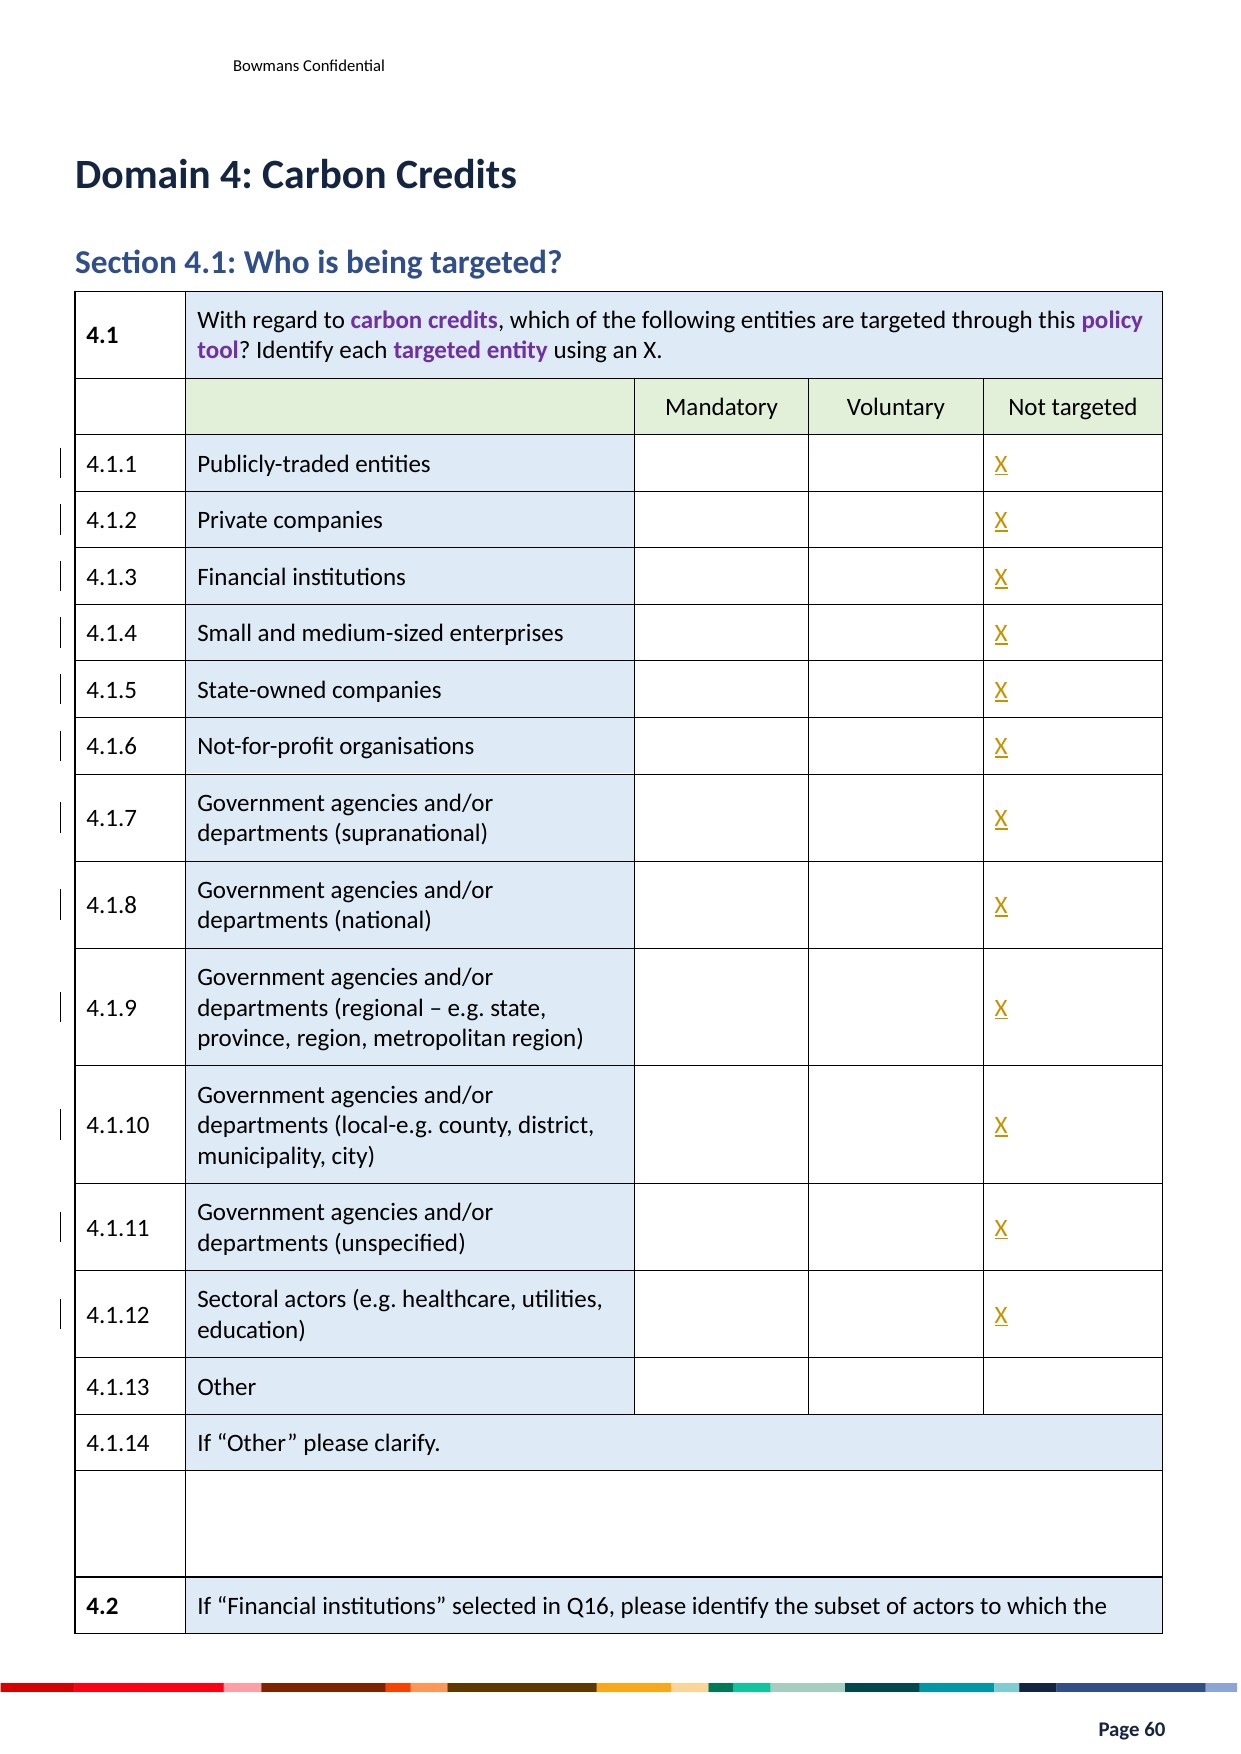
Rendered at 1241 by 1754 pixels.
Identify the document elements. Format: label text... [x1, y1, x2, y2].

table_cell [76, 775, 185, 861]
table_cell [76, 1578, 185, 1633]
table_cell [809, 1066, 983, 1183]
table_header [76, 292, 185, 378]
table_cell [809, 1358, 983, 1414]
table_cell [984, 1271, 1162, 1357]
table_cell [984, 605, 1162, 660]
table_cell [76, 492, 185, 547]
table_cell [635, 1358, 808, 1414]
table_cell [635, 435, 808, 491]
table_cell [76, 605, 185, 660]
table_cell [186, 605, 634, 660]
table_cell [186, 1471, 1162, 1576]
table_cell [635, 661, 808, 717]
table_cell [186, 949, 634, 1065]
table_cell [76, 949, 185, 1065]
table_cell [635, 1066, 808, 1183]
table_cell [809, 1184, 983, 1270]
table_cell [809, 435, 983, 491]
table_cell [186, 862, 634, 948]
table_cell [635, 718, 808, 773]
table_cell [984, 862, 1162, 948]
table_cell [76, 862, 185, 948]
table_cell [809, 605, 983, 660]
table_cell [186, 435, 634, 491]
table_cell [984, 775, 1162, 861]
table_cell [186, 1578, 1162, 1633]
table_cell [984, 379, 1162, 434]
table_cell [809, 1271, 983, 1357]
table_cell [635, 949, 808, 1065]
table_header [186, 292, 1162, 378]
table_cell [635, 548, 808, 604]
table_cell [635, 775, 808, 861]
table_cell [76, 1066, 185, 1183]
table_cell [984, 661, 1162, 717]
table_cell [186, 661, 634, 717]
subtitle Section 4.1: Who is being targeted? [75, 241, 1165, 282]
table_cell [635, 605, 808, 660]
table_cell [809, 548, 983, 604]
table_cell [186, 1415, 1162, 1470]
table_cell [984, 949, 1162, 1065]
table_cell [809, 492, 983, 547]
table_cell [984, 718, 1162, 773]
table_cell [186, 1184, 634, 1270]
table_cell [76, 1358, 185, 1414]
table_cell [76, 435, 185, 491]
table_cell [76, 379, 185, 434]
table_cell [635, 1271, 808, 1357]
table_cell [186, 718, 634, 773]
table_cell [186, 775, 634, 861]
picture [0, 1683, 1236, 1692]
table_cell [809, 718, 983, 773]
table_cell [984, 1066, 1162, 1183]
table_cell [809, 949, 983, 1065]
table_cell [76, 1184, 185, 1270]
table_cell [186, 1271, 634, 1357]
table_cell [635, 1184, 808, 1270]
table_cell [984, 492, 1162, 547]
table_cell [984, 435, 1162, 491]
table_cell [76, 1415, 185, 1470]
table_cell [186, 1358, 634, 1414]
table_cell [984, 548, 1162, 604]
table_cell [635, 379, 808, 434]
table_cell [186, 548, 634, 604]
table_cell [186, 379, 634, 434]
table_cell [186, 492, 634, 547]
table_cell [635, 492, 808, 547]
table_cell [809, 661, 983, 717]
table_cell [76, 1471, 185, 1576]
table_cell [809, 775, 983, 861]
subtitle Domain 4: Carbon Credits [75, 148, 1165, 199]
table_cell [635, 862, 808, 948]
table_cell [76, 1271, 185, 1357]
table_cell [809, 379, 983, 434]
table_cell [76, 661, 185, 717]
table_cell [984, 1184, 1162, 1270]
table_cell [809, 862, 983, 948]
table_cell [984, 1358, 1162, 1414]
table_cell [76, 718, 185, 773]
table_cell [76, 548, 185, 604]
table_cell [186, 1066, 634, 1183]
